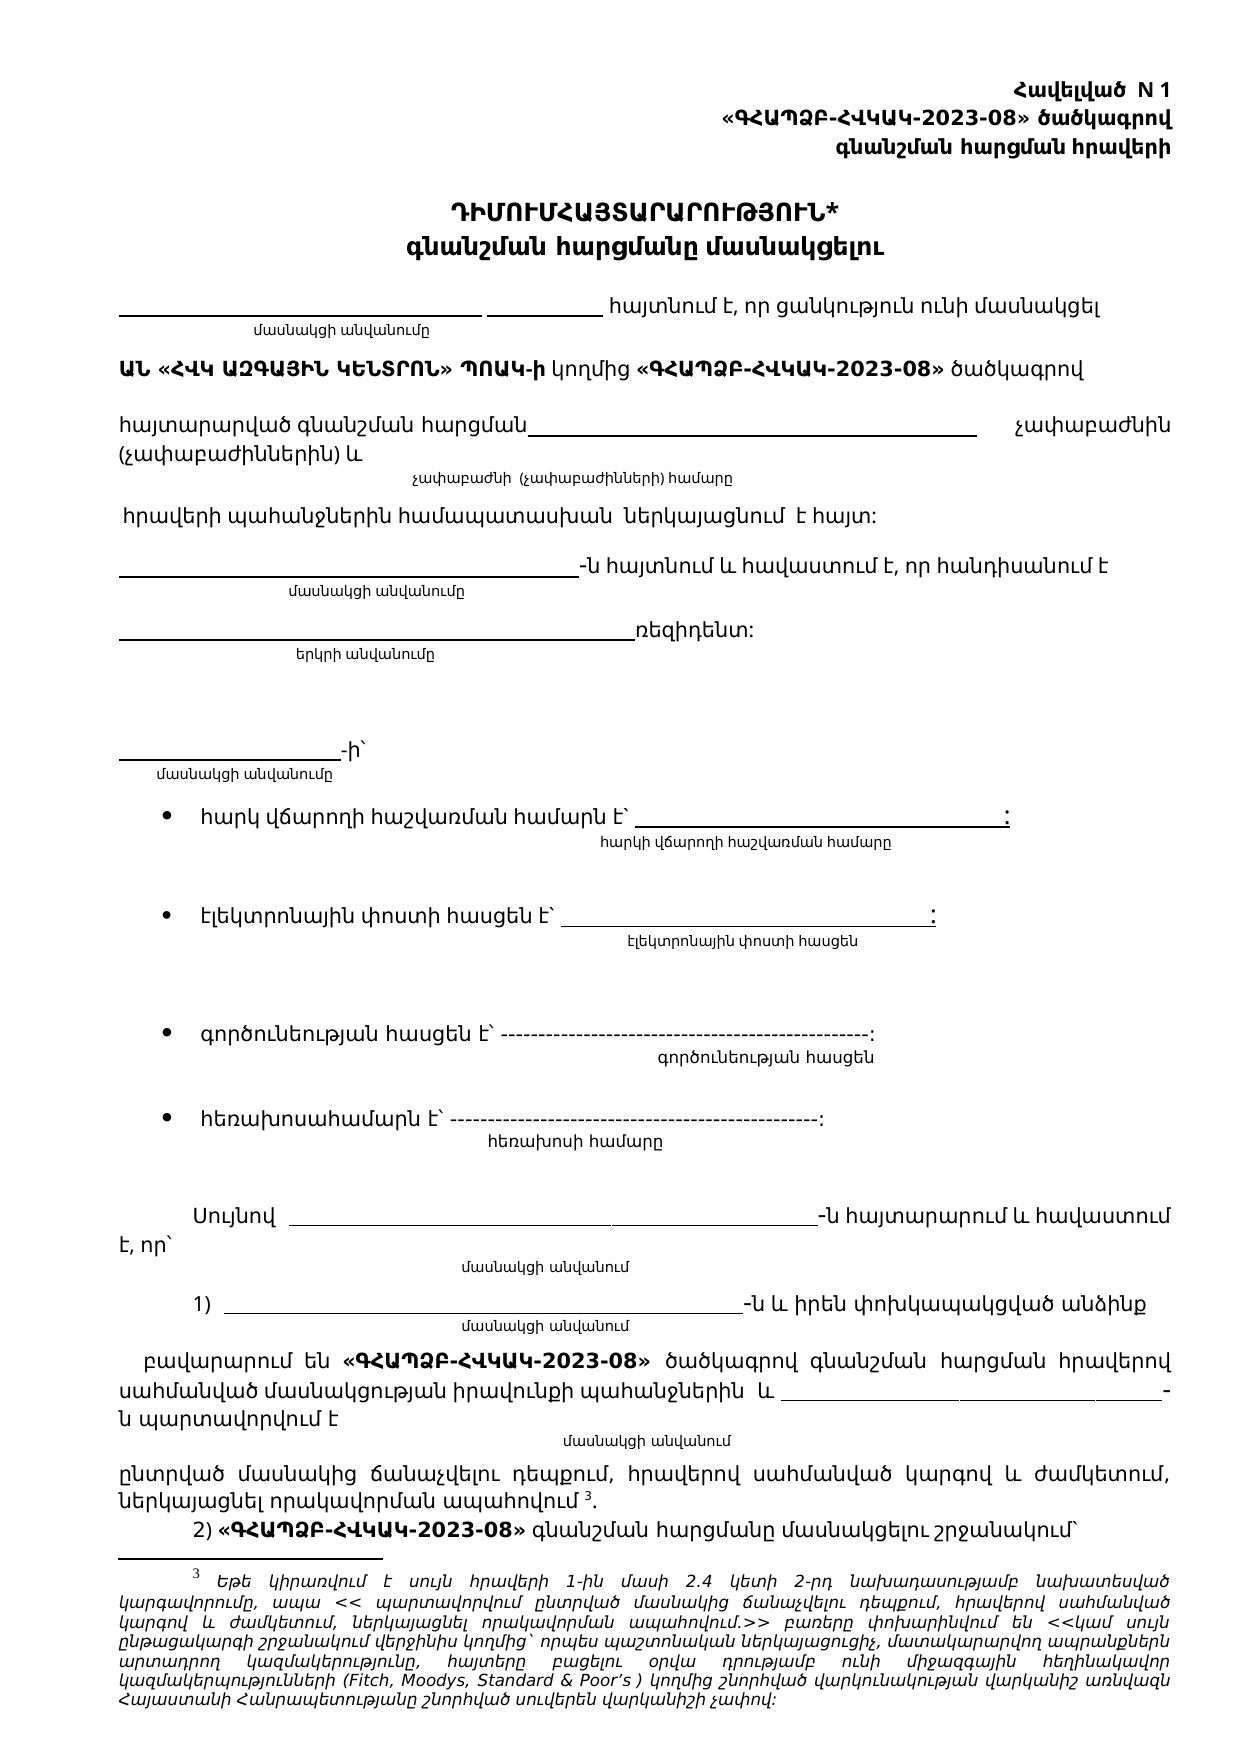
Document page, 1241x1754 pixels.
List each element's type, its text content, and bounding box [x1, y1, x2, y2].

subtitle գնանշման հարցմանը մասնակցելու [118, 228, 1171, 262]
text հեռախոսի համարը [487, 1132, 1171, 1152]
text հրավերի պահանջներին համապատասխան ներկայացնում է հայտ: [118, 502, 1171, 530]
list հեռախոսահամարն է՝ -------------------------------------------------: [163, 1104, 1171, 1132]
text հարկի վճարողի հաշվառման համարը [266, 831, 1171, 866]
text ընտրված մասնակից ճանաչվելու դեպքում, հրավերով սահմանված կարգով և ժամկետում, ներկայացնել որակավորման ապահովում . [118, 1462, 1171, 1515]
text ռեզիդենտ: [118, 615, 1171, 644]
text հայտնում է, որ ցանկություն ունի մասնակցել [118, 291, 1171, 320]
list գործունեության հասցեն է՝ -------------------------------------------------: [163, 1019, 1171, 1048]
text ԱՆ «ՀՎԿ ԱԶԳԱՅԻՆ ԿԵՆՏՐՈՆ» ՊՈԱԿ-ի կողմից «ԳՀԱՊՁԲ-ՀՎԿԱԿ-2023-08» ծածկագրով [118, 354, 1171, 382]
text «ԳՀԱՊՁԲ-ՀՎԿԱԿ-2023-08» ծածկագրով [118, 103, 1171, 132]
text գնանշման հարցման հրավերի [118, 132, 1171, 160]
text 2) «ԳՀԱՊՁԲ-ՀՎԿԱԿ-2023-08» գնանշման հարցմանը մասնակցելու շրջանակում` [118, 1515, 1171, 1543]
text Հավելված N 1 [118, 75, 1171, 103]
text մասնակցի անվանումը [118, 320, 1171, 354]
text մասնակցի անվանում [118, 1433, 1171, 1462]
list հարկ վճարողի հաշվառման համարն է` : [163, 797, 1171, 831]
text մասնակցի անվանում [118, 1317, 1171, 1347]
text երկրի անվանումը [118, 644, 1171, 678]
text ԴԻՄՈՒՄՀԱՅՏԱՐԱՐՈՒԹՅՈՒՆ* [118, 194, 1171, 228]
text -ն հայտնում և հավաստում է, որ հանդիսանում է [118, 547, 1171, 581]
text -ի՝ [118, 735, 1171, 763]
text էլեկտրոնային փոստի հասցեն [118, 931, 1171, 965]
text Սույնով -ն հայտարարում և հավաստում է, որ՝ [118, 1200, 1171, 1259]
text բավարարում են «ԳՀԱՊՁԲ-ՀՎԿԱԿ-2023-08» ծածկագրով գնանշման հարցման հրավերով սահմանված մասնակցության իրավունքի պահանջներին և -ն պարտավորվում է [118, 1347, 1171, 1433]
text 1) -ն և իրեն փոխկապակցված անձինք [118, 1288, 1171, 1317]
text մասնակցի անվանումը [118, 581, 1171, 615]
text մասնակցի անվանում [118, 1259, 1171, 1288]
text գործունեության հասցեն [118, 1048, 1171, 1067]
text հայտարարված գնանշման հարցման չափաբաժնին (չափաբաժիններին) և [118, 411, 1171, 467]
text չափաբաժնի (չափաբաժինների) համարը [118, 467, 1171, 502]
text մասնակցի անվանումը [118, 763, 1171, 797]
list էլեկտրոնային փոստի հասցեն է` : [163, 897, 1171, 931]
